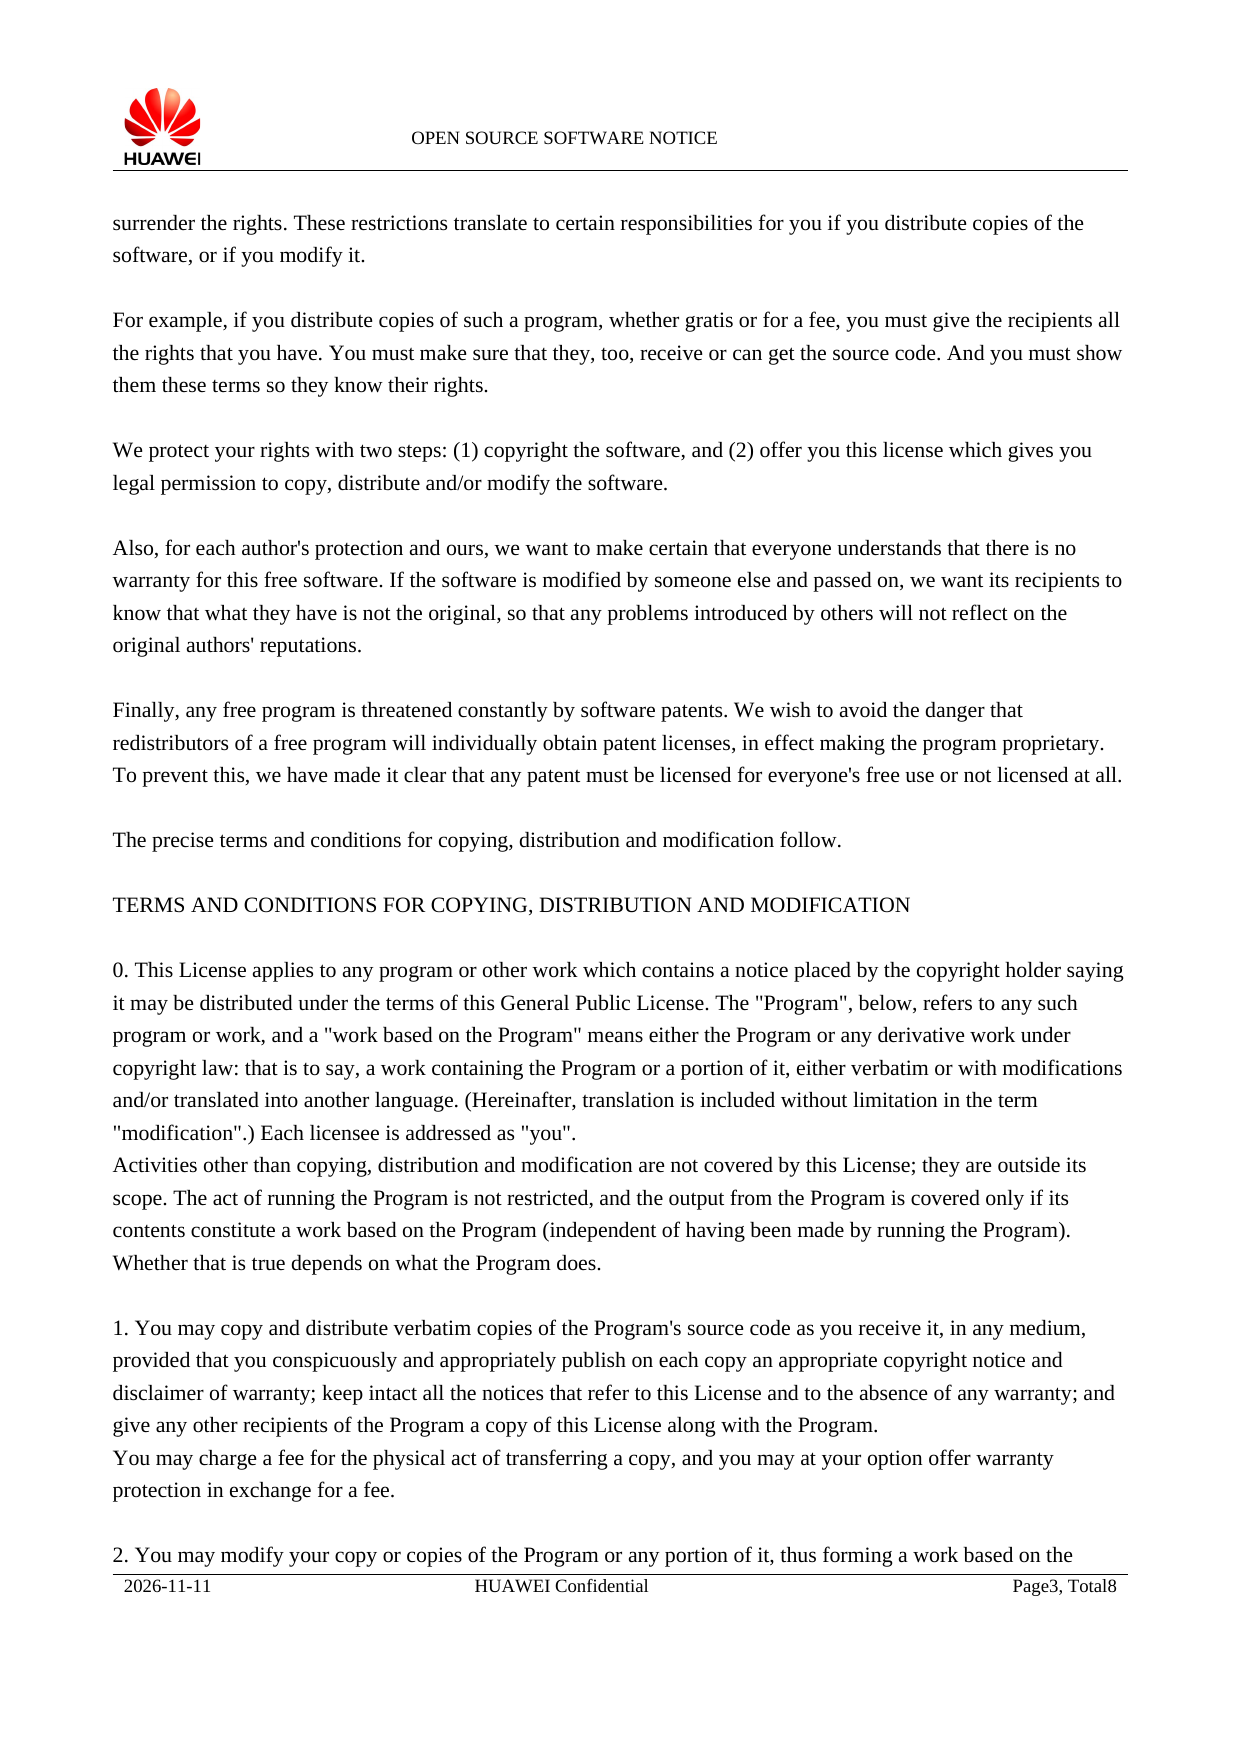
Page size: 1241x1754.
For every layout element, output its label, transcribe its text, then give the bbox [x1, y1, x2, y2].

picture [124, 88, 201, 165]
